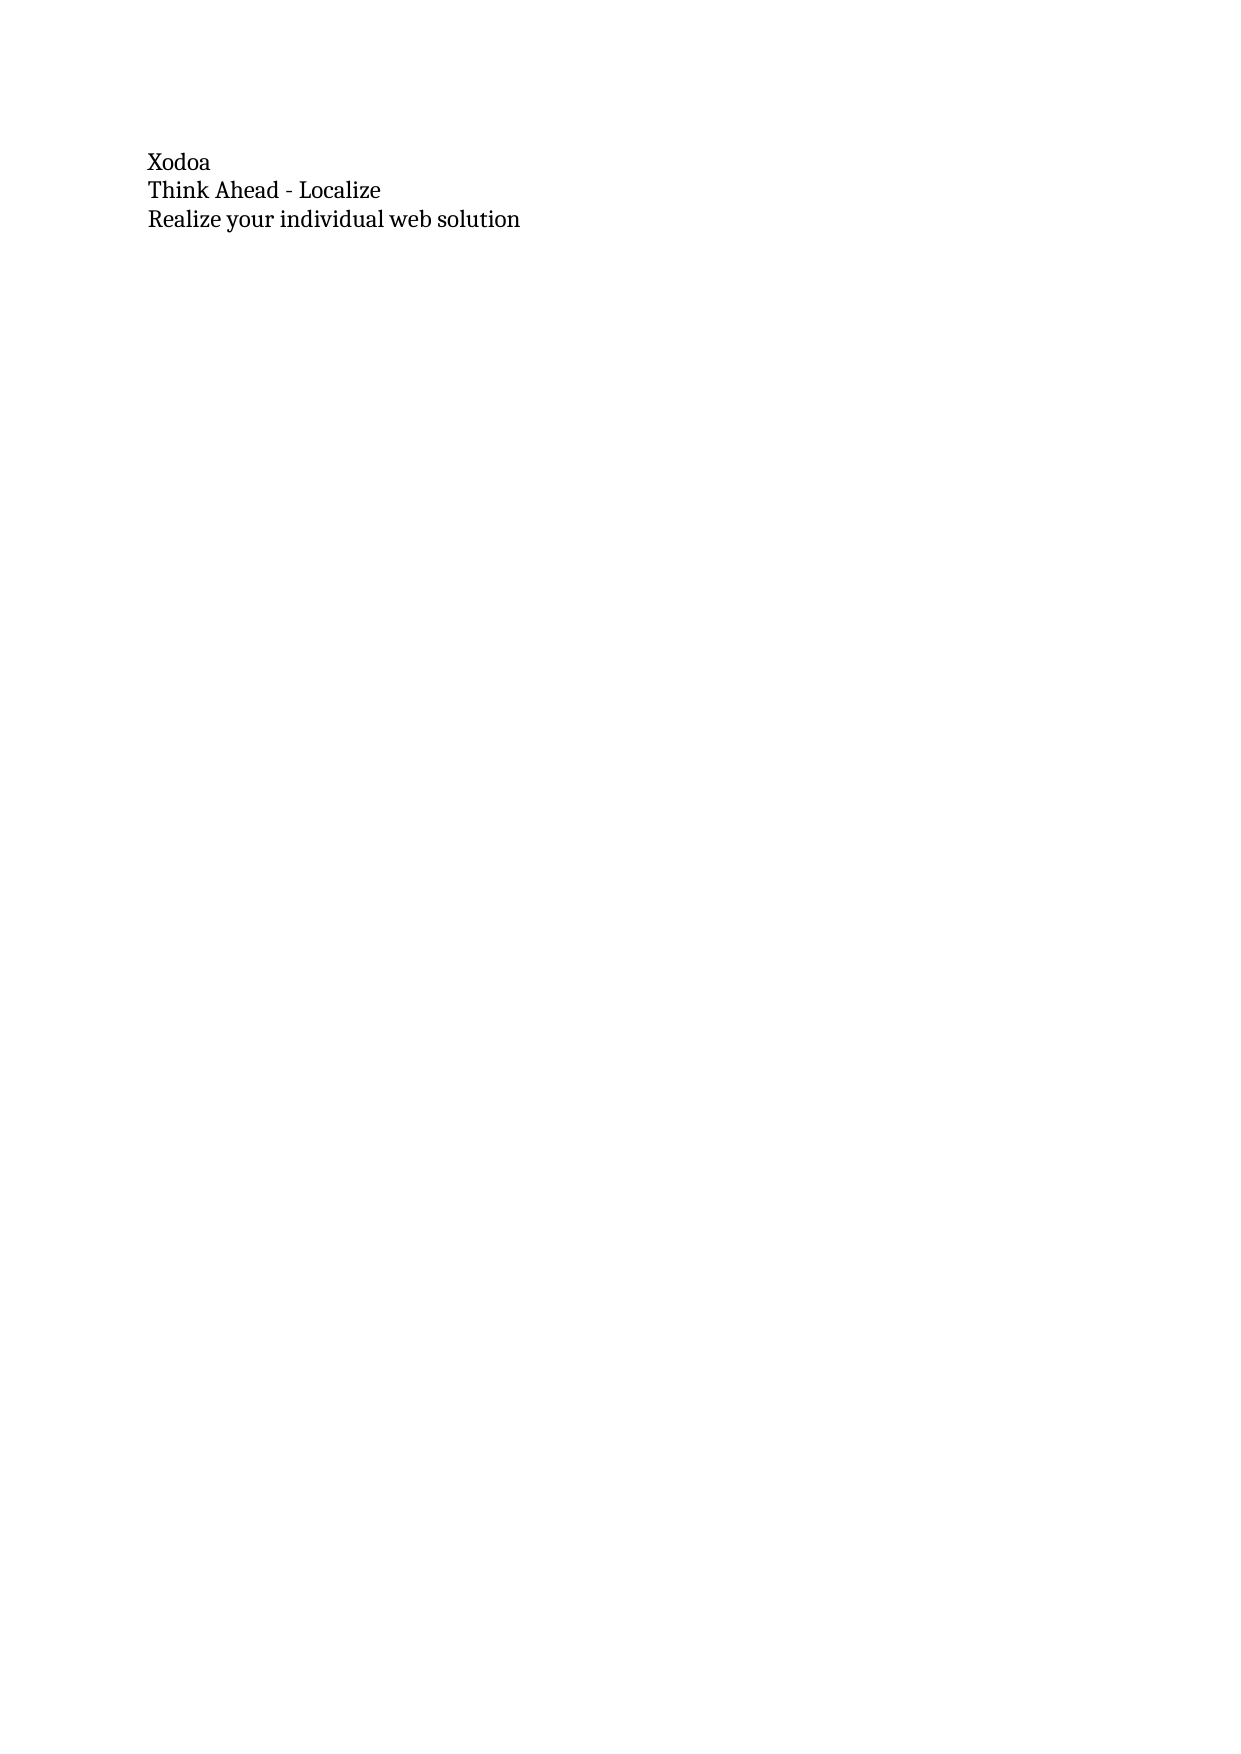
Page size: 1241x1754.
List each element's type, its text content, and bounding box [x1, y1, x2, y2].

text Xodoa [148, 148, 1093, 176]
text Realize your individual web solution [148, 205, 1093, 234]
text Think Ahead - Localize [148, 176, 1093, 205]
